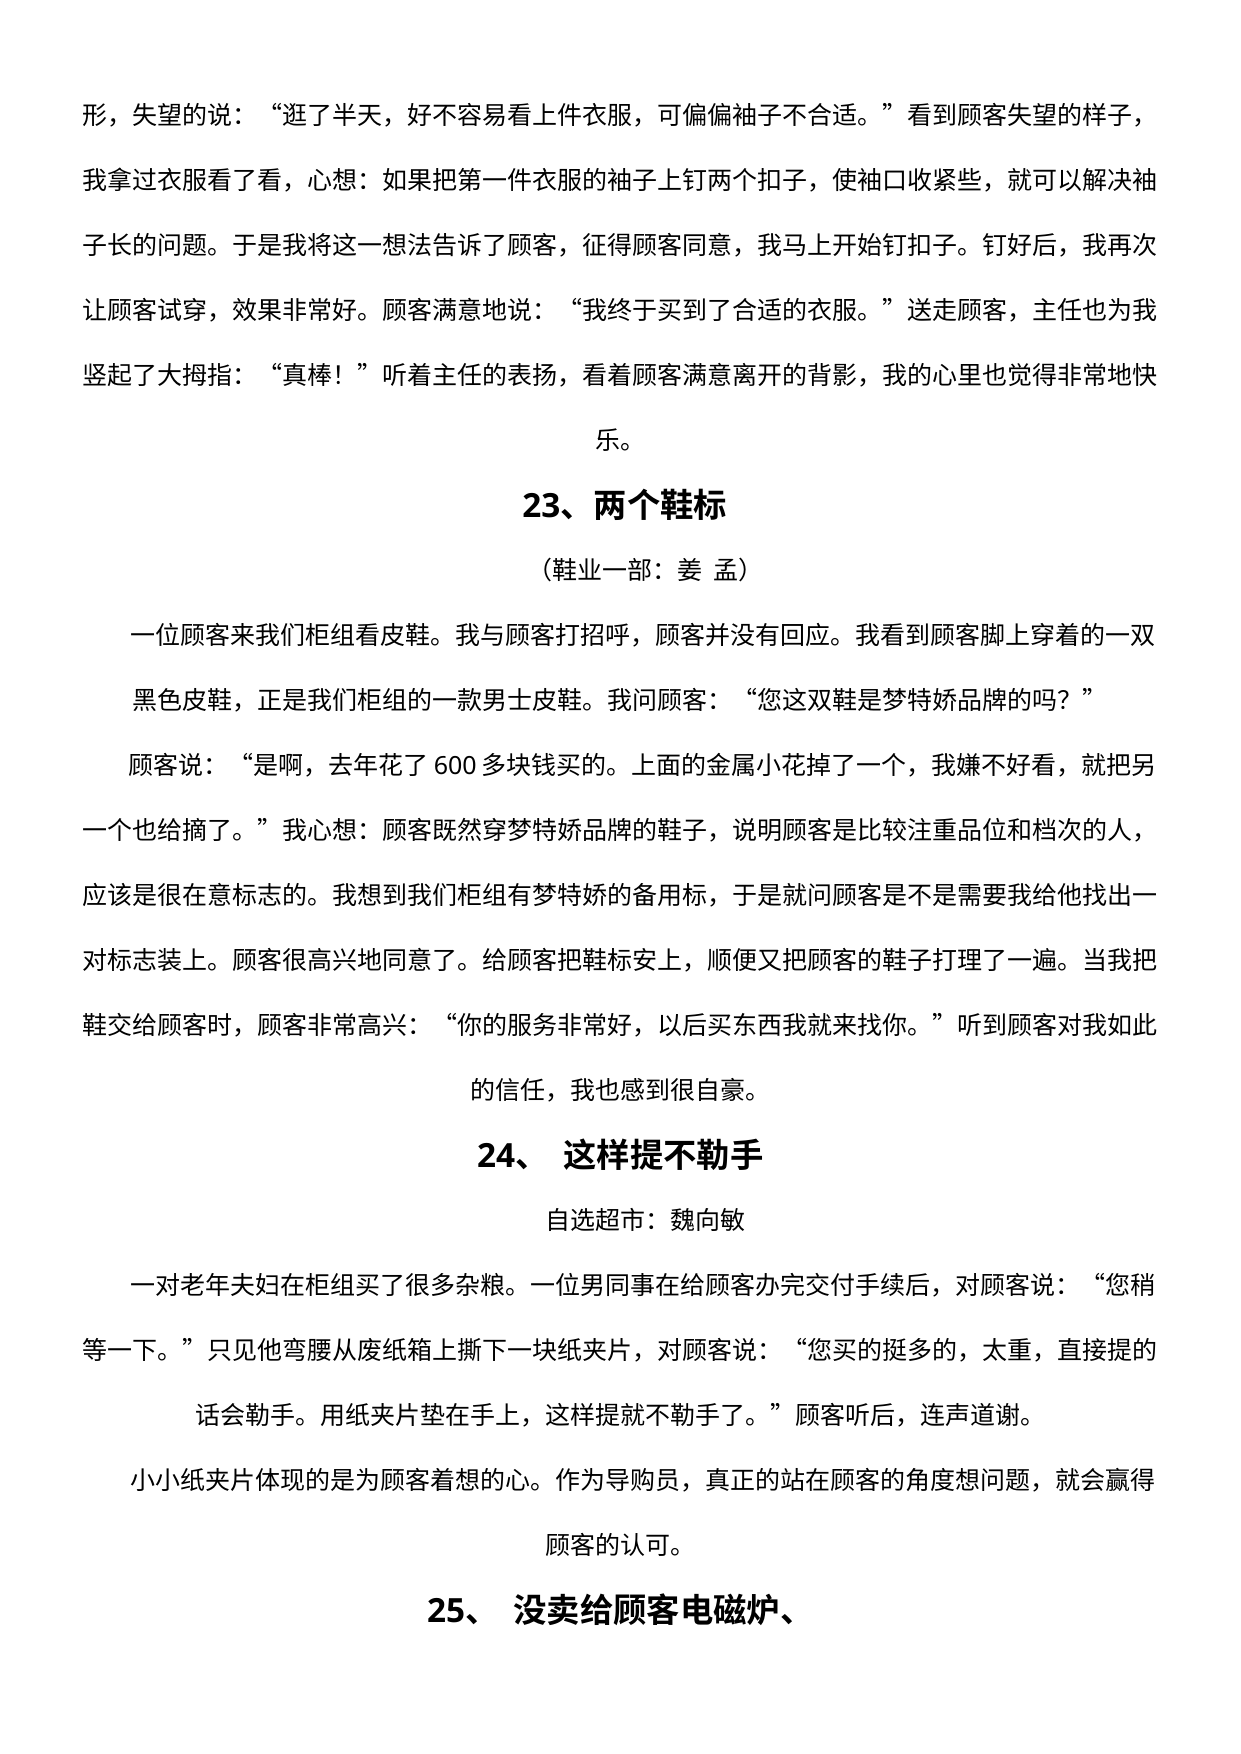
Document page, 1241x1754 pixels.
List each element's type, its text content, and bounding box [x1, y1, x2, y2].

text （鞋业一部：姜 孟） 一位顾客来我们柜组看皮鞋。我与顾客打招呼，顾客并没有回应。我看到顾客脚上穿着的一双黑色皮鞋，正是我们柜组的一款男士皮鞋。我问顾客：“您这双鞋是梦特娇品牌的吗？” 顾客说：“是啊，去年花了600多块钱买的。上面的金属小花掉了一个，我嫌不好看，就把另一个也给摘了。”我心想：顾客既然穿梦特娇品牌的鞋子，说明顾客是比较注重品位和档次的人，应该是很在意标志的。我想到我们柜组有梦特娇的备用标，于是就问顾客是不是需要我给他找出一对标志装上。顾客很高兴地同意了。给顾客把鞋标安上，顺便又把顾客的鞋子打理了一遍。当我把鞋交给顾客时，顾客非常高兴：“你的服务非常好，以后买东西我就来找你。”听到顾客对我如此的信任，我也感到很自豪。 24、 这样提不勒手 [75, 536, 1165, 1186]
text 自选超市：魏向敏 一对老年夫妇在柜组买了很多杂粮。一位男同事在给顾客办完交付手续后，对顾客说：“您稍等一下。”只见他弯腰从废纸箱上撕下一块纸夹片，对顾客说：“您买的挺多的，太重，直接提的话会勒手。用纸夹片垫在手上，这样提就不勒手了。”顾客听后，连声道谢。 小小纸夹片体现的是为顾客着想的心。作为导购员，真正的站在顾客的角度想问题，就会赢得顾客的认可。 25、 没卖给顾客电磁炉、 [75, 1186, 1165, 1641]
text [75, 81, 1165, 536]
